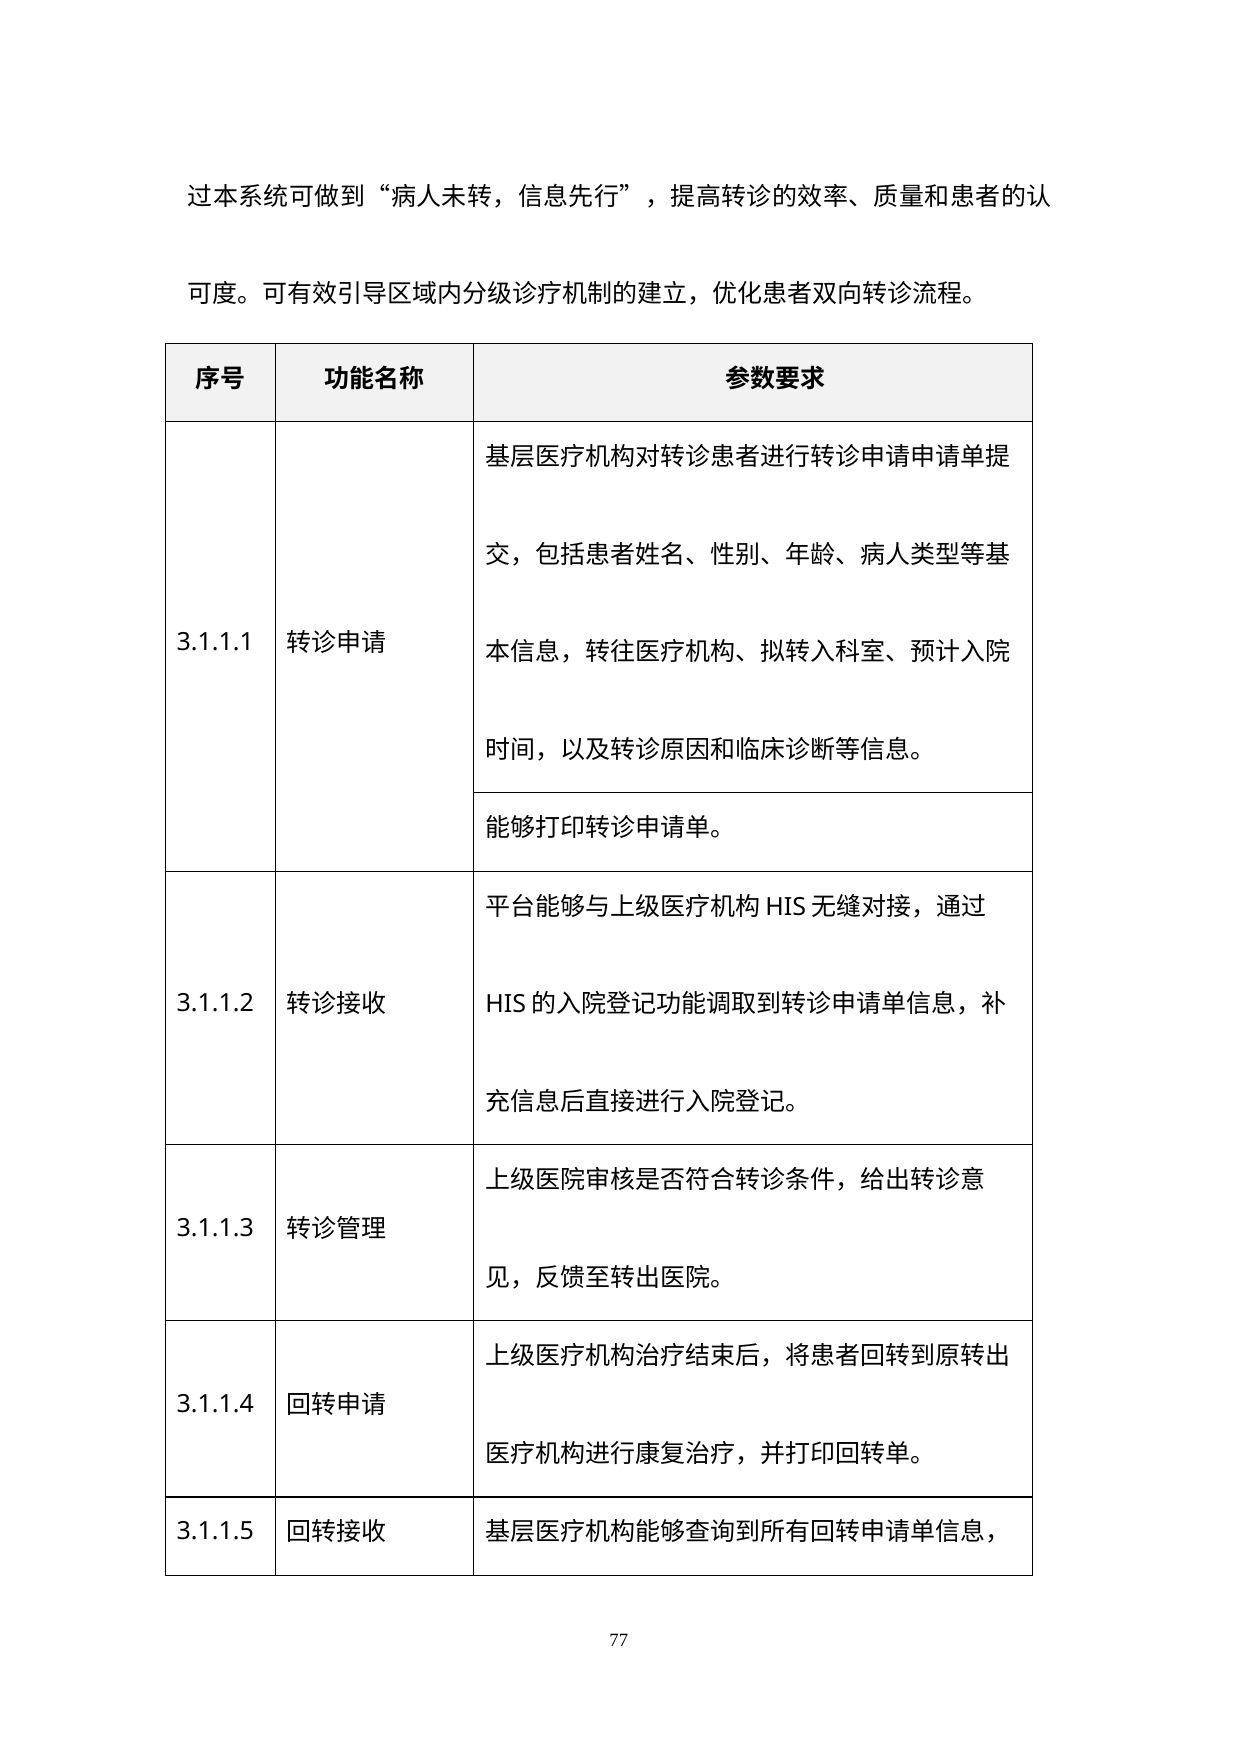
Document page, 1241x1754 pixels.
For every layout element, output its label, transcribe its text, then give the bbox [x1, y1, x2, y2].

table_header 功能名称 [276, 344, 473, 421]
table_cell 转诊申请 [276, 422, 473, 871]
table_cell 回转接收 [276, 1498, 473, 1575]
table_cell 3.1.1.2 [166, 872, 275, 1144]
table_cell 能够打印转诊申请单。 [474, 793, 1032, 871]
table_cell 3.1.1.5 [166, 1498, 275, 1575]
table_cell 基层医疗机构对转诊患者进行转诊申请申请单提交，包括患者姓名、性别、年龄、病人类型等基本信息，转往医疗机构、拟转入科室、预计入院时间，以及转诊原因和临床诊断等信息。 [474, 422, 1032, 792]
table_cell 平台能够与上级医疗机构HIS无缝对接，通过HIS的入院登记功能调取到转诊申请单信息，补充信息后直接进行入院登记。 [474, 872, 1032, 1144]
table_cell 上级医院审核是否符合转诊条件，给出转诊意见，反馈至转出医院。 [474, 1145, 1032, 1320]
table_cell 回转申请 [276, 1321, 473, 1496]
table_header 序号 [166, 344, 275, 421]
table_cell 转诊接收 [276, 872, 473, 1144]
table_cell 上级医疗机构治疗结束后，将患者回转到原转出医疗机构进行康复治疗，并打印回转单。 [474, 1321, 1032, 1496]
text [187, 162, 1053, 324]
table_cell 3.1.1.1 [166, 422, 275, 871]
table_cell 3.1.1.4 [166, 1321, 275, 1496]
table_cell 3.1.1.3 [166, 1145, 275, 1320]
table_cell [474, 1498, 1032, 1575]
table_cell 转诊管理 [276, 1145, 473, 1320]
table_header 参数要求 [474, 344, 1032, 421]
